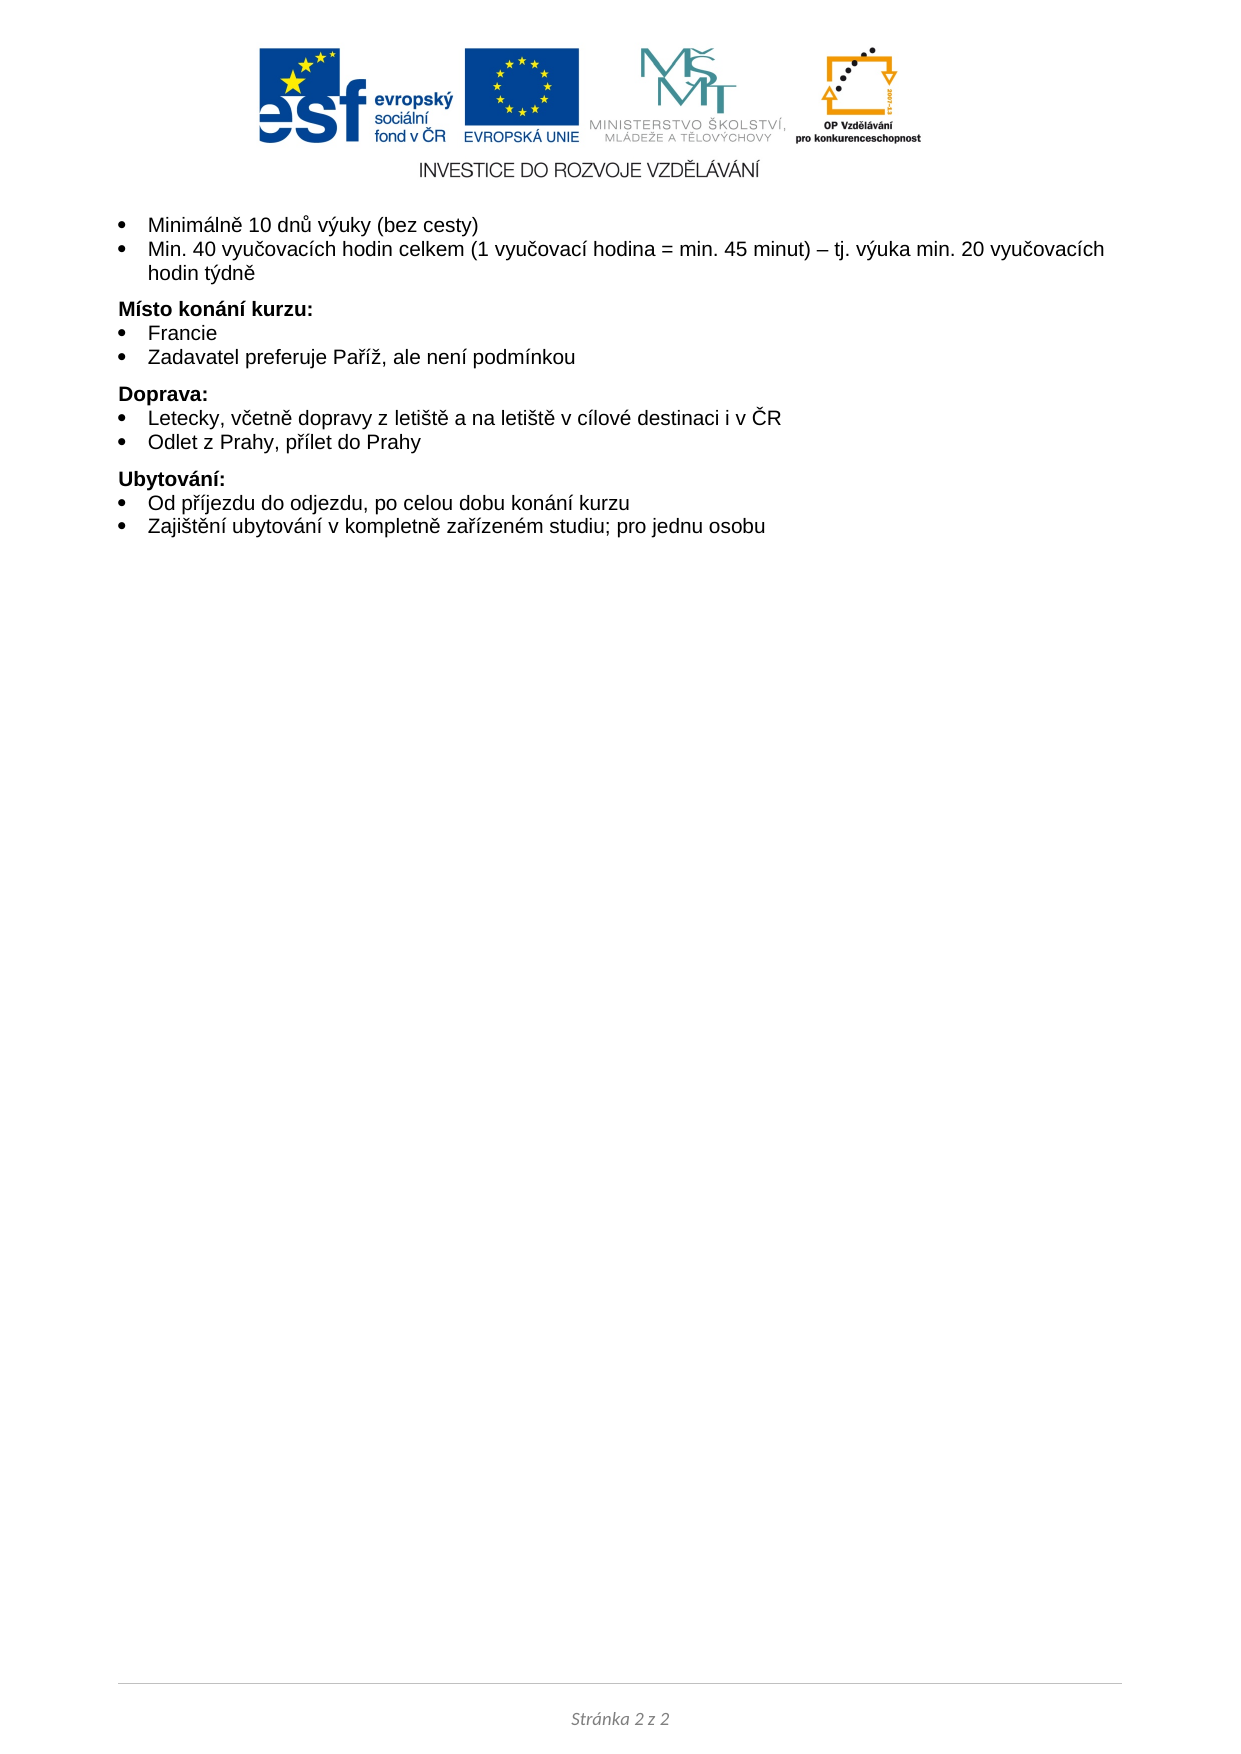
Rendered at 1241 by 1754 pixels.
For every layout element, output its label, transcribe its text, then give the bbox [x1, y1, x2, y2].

list Zadavatel preferuje Paříž, ale není podmínkou [118, 345, 1122, 369]
list Francie [118, 321, 1122, 345]
text Ubytování: [118, 466, 1122, 490]
list Odlet z Prahy, přílet do Prahy [118, 430, 1122, 454]
list Zajištění ubytování v kompletně zařízeném studiu; pro jednu osobu [118, 514, 1122, 538]
list Od příjezdu do odjezdu, po celou dobu konání kurzu [118, 490, 1122, 514]
text Místo konání kurzu: [118, 297, 1122, 321]
picture [225, 38, 965, 183]
list Min. 40 vyučovacích hodin celkem (1 vyučovací hodina = min. 45 minut) – tj. výuka min. 20 vyučovacích hodin týdně [118, 237, 1122, 285]
list Letecky, včetně dopravy z letiště a na letiště v cílové destinaci i v ČR [118, 406, 1122, 430]
text Doprava: [118, 382, 1122, 406]
list Minimálně 10 dnů výuky (bez cesty) [118, 213, 1122, 237]
